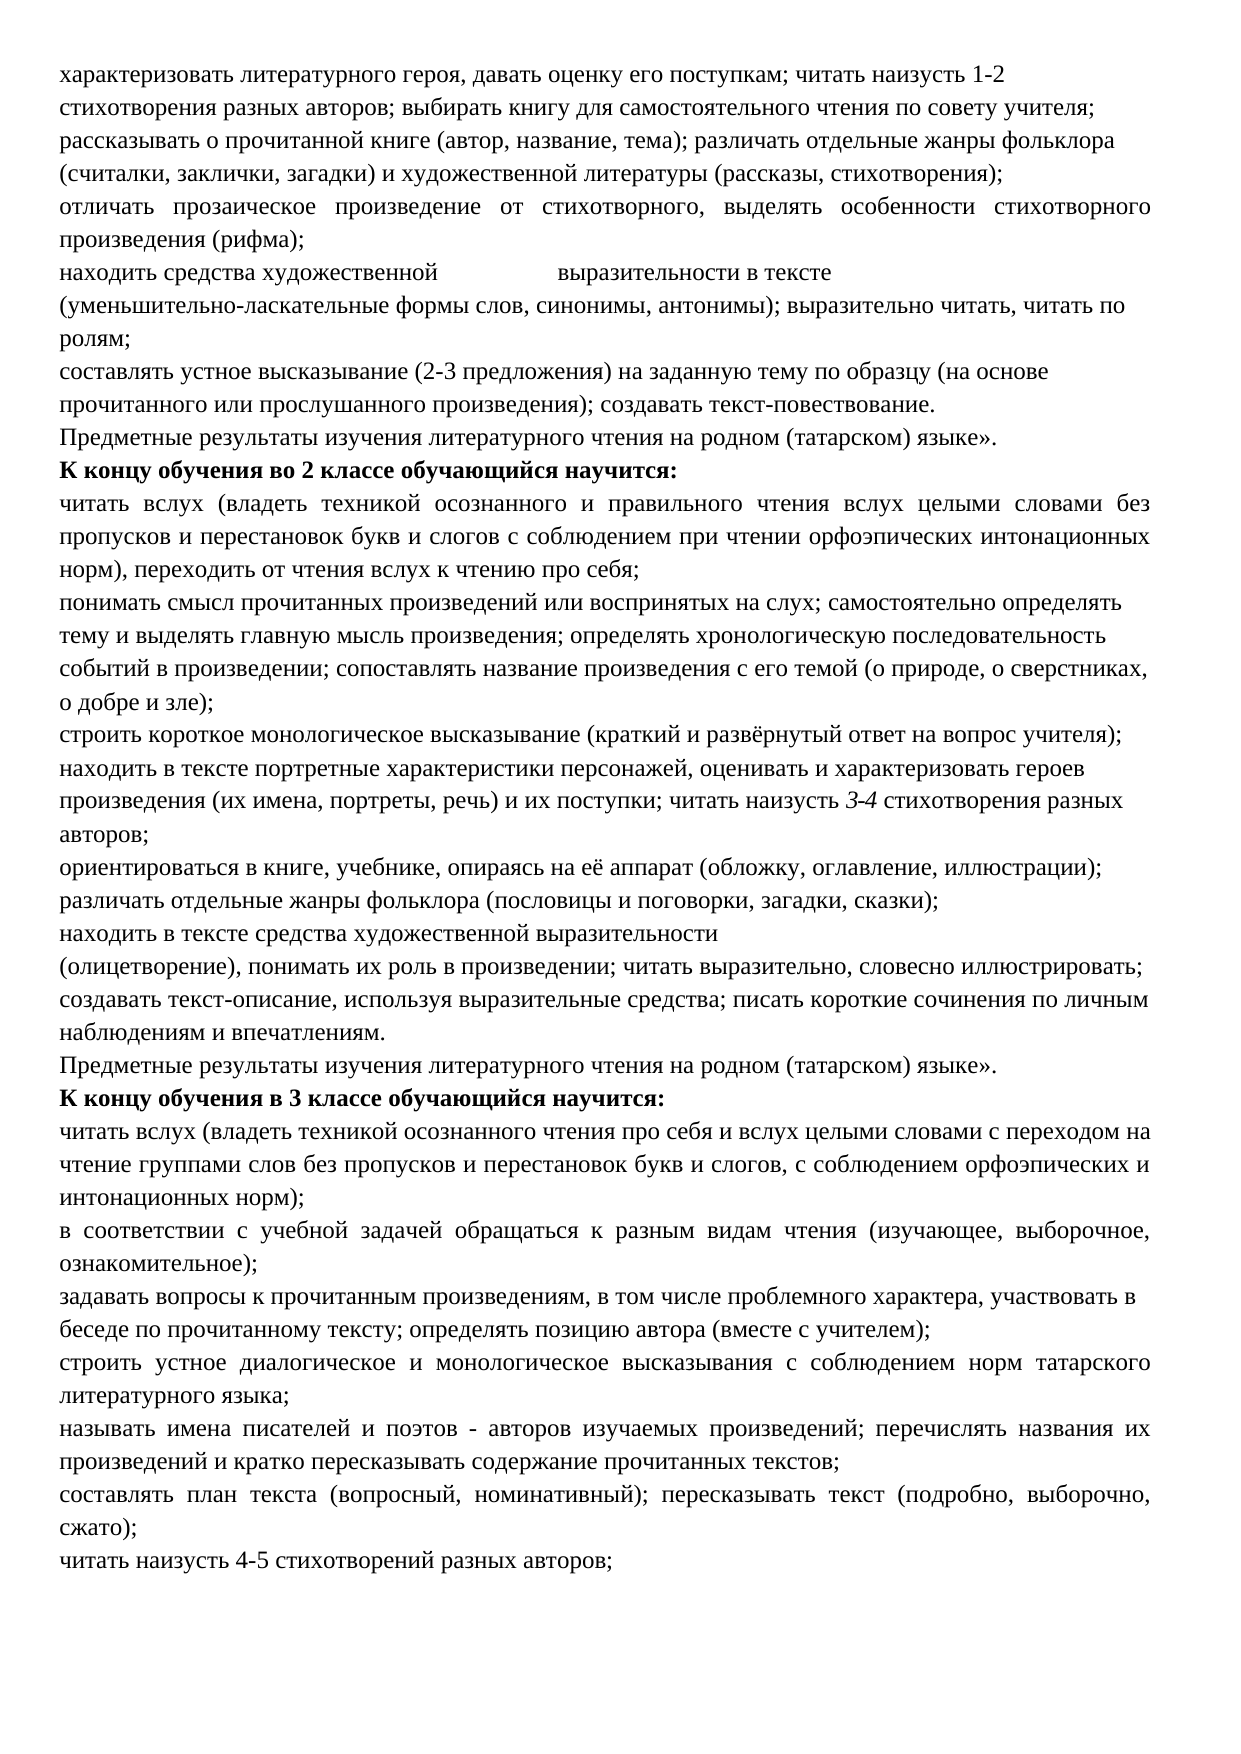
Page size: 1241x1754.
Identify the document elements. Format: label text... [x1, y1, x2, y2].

text характеризовать литературного героя, давать оценку его поступкам; читать наизусть 1-2 стихотворения разных авторов; выбирать книгу для самостоятельного чтения по совету учителя; рассказывать о прочитанной книге (автор, название, тема); различать отдельные жанры фольклора (считалки, заклички, загадки) и художественной литературы (рассказы, стихотворения); [59, 59, 1152, 187]
text К концу обучения в 3 классе обучающийся научится: [59, 1083, 1152, 1112]
text называть имена писателей и поэтов - авторов изучаемых произведений; перечислять названия их произведений и кратко пересказывать содержание прочитанных текстов; [59, 1413, 1152, 1475]
text (уменьшительно-ласкательные формы слов, синонимы, антонимы); выразительно читать, читать по ролям; [59, 290, 1152, 352]
text читать вслух (владеть техникой осознанного чтения про себя и вслух целыми словами с переходом на чтение группами слов без пропусков и перестановок букв и слогов, с соблюдением орфоэпических и интонационных норм); [59, 1116, 1152, 1211]
text отличать прозаическое произведение от стихотворного, выделять особенности стихотворного произведения (рифма); [59, 191, 1152, 253]
text находить в тексте портретные характеристики персонажей, оценивать и характеризовать героев произведения (их имена, портреты, речь) и их поступки; читать наизусть 3-4 стихотворения разных авторов; [59, 753, 1152, 847]
text в соответствии с учебной задачей обращаться к разным видам чтения (изучающее, выборочное, ознакомительное); [59, 1215, 1152, 1277]
text К концу обучения во 2 классе обучающийся научится: [59, 455, 1152, 484]
text читать вслух (владеть техникой осознанного и правильного чтения вслух целыми словами без пропусков и перестановок букв и слогов с соблюдением при чтении орфоэпических интонационных норм), переходить от чтения вслух к чтению про себя; [59, 488, 1152, 583]
text находить средства художественной выразительности в тексте [59, 257, 1152, 286]
text находить в тексте средства художественной выразительности [59, 918, 1152, 946]
text читать наизусть 4-5 стихотворений разных авторов; [59, 1545, 1152, 1574]
text ориентироваться в книге, учебнике, опираясь на её аппарат (обложку, оглавление, иллюстрации); [59, 852, 1152, 880]
text составлять устное высказывание (2-3 предложения) на заданную тему по образцу (на основе прочитанного или прослушанного произведения); создавать текст-повествование. [59, 356, 1152, 418]
text составлять план текста (вопросный, номинативный); пересказывать текст (подробно, выборочно, сжато); [59, 1479, 1152, 1541]
text строить короткое монологическое высказывание (краткий и развёрнутый ответ на вопрос учителя); [59, 719, 1152, 748]
text понимать смысл прочитанных произведений или воспринятых на слух; самостоятельно определять тему и выделять главную мысль произведения; определять хронологическую последовательность событий в произведении; сопоставлять название произведения с его темой (о природе, о сверстниках, о добре и зле); [59, 587, 1152, 715]
text различать отдельные жанры фольклора (пословицы и поговорки, загадки, сказки); [59, 885, 1152, 913]
text Предметные результаты изучения литературного чтения на родном (татарском) языке». [59, 422, 1152, 451]
text (олицетворение), понимать их роль в произведении; читать выразительно, словесно иллюстрировать; создавать текст-описание, используя выразительные средства; писать короткие сочинения по личным наблюдениям и впечатлениям. [59, 951, 1152, 1046]
text задавать вопросы к прочитанным произведениям, в том числе проблемного характера, участвовать в беседе по прочитанному тексту; определять позицию автора (вместе с учителем); [59, 1281, 1152, 1343]
text Предметные результаты изучения литературного чтения на родном (татарском) языке». [59, 1050, 1152, 1078]
text строить устное диалогическое и монологическое высказывания с соблюдением норм татарского литературного языка; [59, 1347, 1152, 1409]
